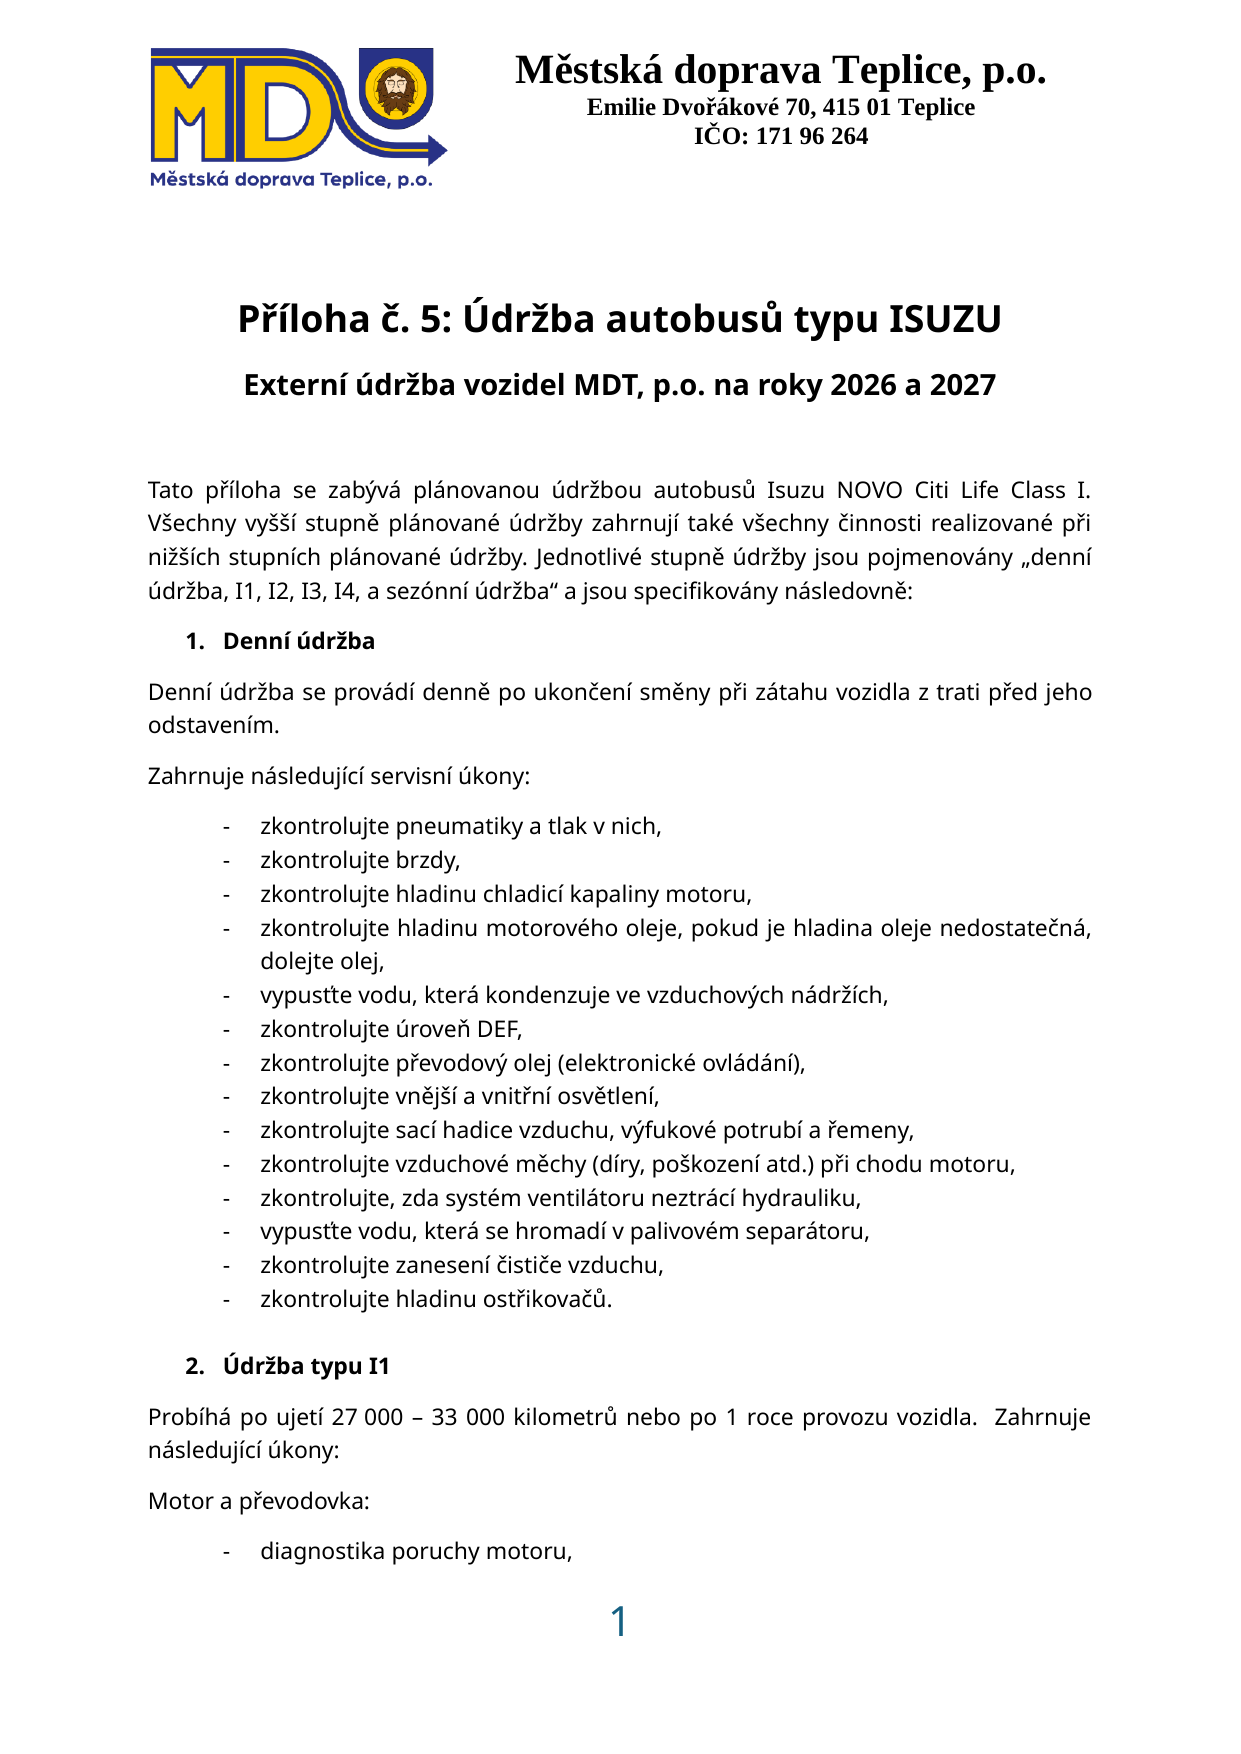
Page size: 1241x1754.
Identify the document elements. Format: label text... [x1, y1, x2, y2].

picture [147, 44, 451, 192]
list Denní údržba [185, 625, 1093, 657]
text Externí údržba vozidel MDT, p.o. na roky 2026 a 2027 [148, 364, 1093, 403]
text Příloha č. 5: Údržba autobusů typu ISUZU [148, 292, 1093, 343]
text Městská doprava Teplice, p.o. [451, 44, 1093, 92]
list zkontrolujte sací hadice vzduchu, výfukové potrubí a řemeny, [223, 1114, 1093, 1145]
list zkontrolujte hladinu chladicí kapaliny motoru, [223, 878, 1093, 909]
list zkontrolujte pneumatiky a tlak v nich, [223, 810, 1093, 842]
list diagnostika poruchy motoru, [223, 1535, 1093, 1567]
text Emilie Dvořákové 70, 415 01 Teplice [451, 92, 1093, 121]
list Údržba typu I1 [185, 1350, 1093, 1382]
list zkontrolujte úroveň DEF, [223, 1013, 1093, 1044]
list zkontrolujte hladinu motorového oleje, pokud je hladina oleje nedostatečná, dolejte olej, [223, 912, 1093, 977]
list zkontrolujte hladinu ostřikovačů. [223, 1283, 1093, 1314]
list zkontrolujte vzduchové měchy (díry, poškození atd.) při chodu motoru, [223, 1148, 1093, 1179]
text Motor a převodovka: [148, 1485, 1093, 1516]
list vypusťte vodu, která kondenzuje ve vzduchových nádržích, [223, 979, 1093, 1010]
list zkontrolujte vnější a vnitřní osvětlení, [223, 1080, 1093, 1112]
text Denní údržba se provádí denně po ukončení směny při zátahu vozidla z trati před jeho odstavením. [148, 676, 1093, 741]
text Zahrnuje následující servisní úkony: [148, 760, 1093, 791]
text Tato příloha se zabývá plánovanou údržbou autobusů Isuzu NOVO Citi Life Class I. Všechny vyšší stupně plánované údržby zahrnují také všechny činnosti realizované při nižších stupních plánované údržby. Jednotlivé stupně údržby jsou pojmenovány „denní údržba, I1, I2, I3, I4, a sezónní údržba“ a jsou specifikovány následovně: [148, 474, 1093, 606]
list zkontrolujte převodový olej (elektronické ovládání), [223, 1047, 1093, 1078]
list vypusťte vodu, která se hromadí v palivovém separátoru, [223, 1215, 1093, 1247]
list zkontrolujte brzdy, [223, 844, 1093, 875]
list zkontrolujte zanesení čističe vzduchu, [223, 1249, 1093, 1280]
text IČO: 171 96 264 [451, 121, 1093, 150]
list zkontrolujte, zda systém ventilátoru neztrácí hydrauliku, [223, 1182, 1093, 1213]
text Probíhá po ujetí 27 000 – 33 000 kilometrů nebo po 1 roce provozu vozidla. Zahrnuje následující úkony: [148, 1401, 1093, 1466]
